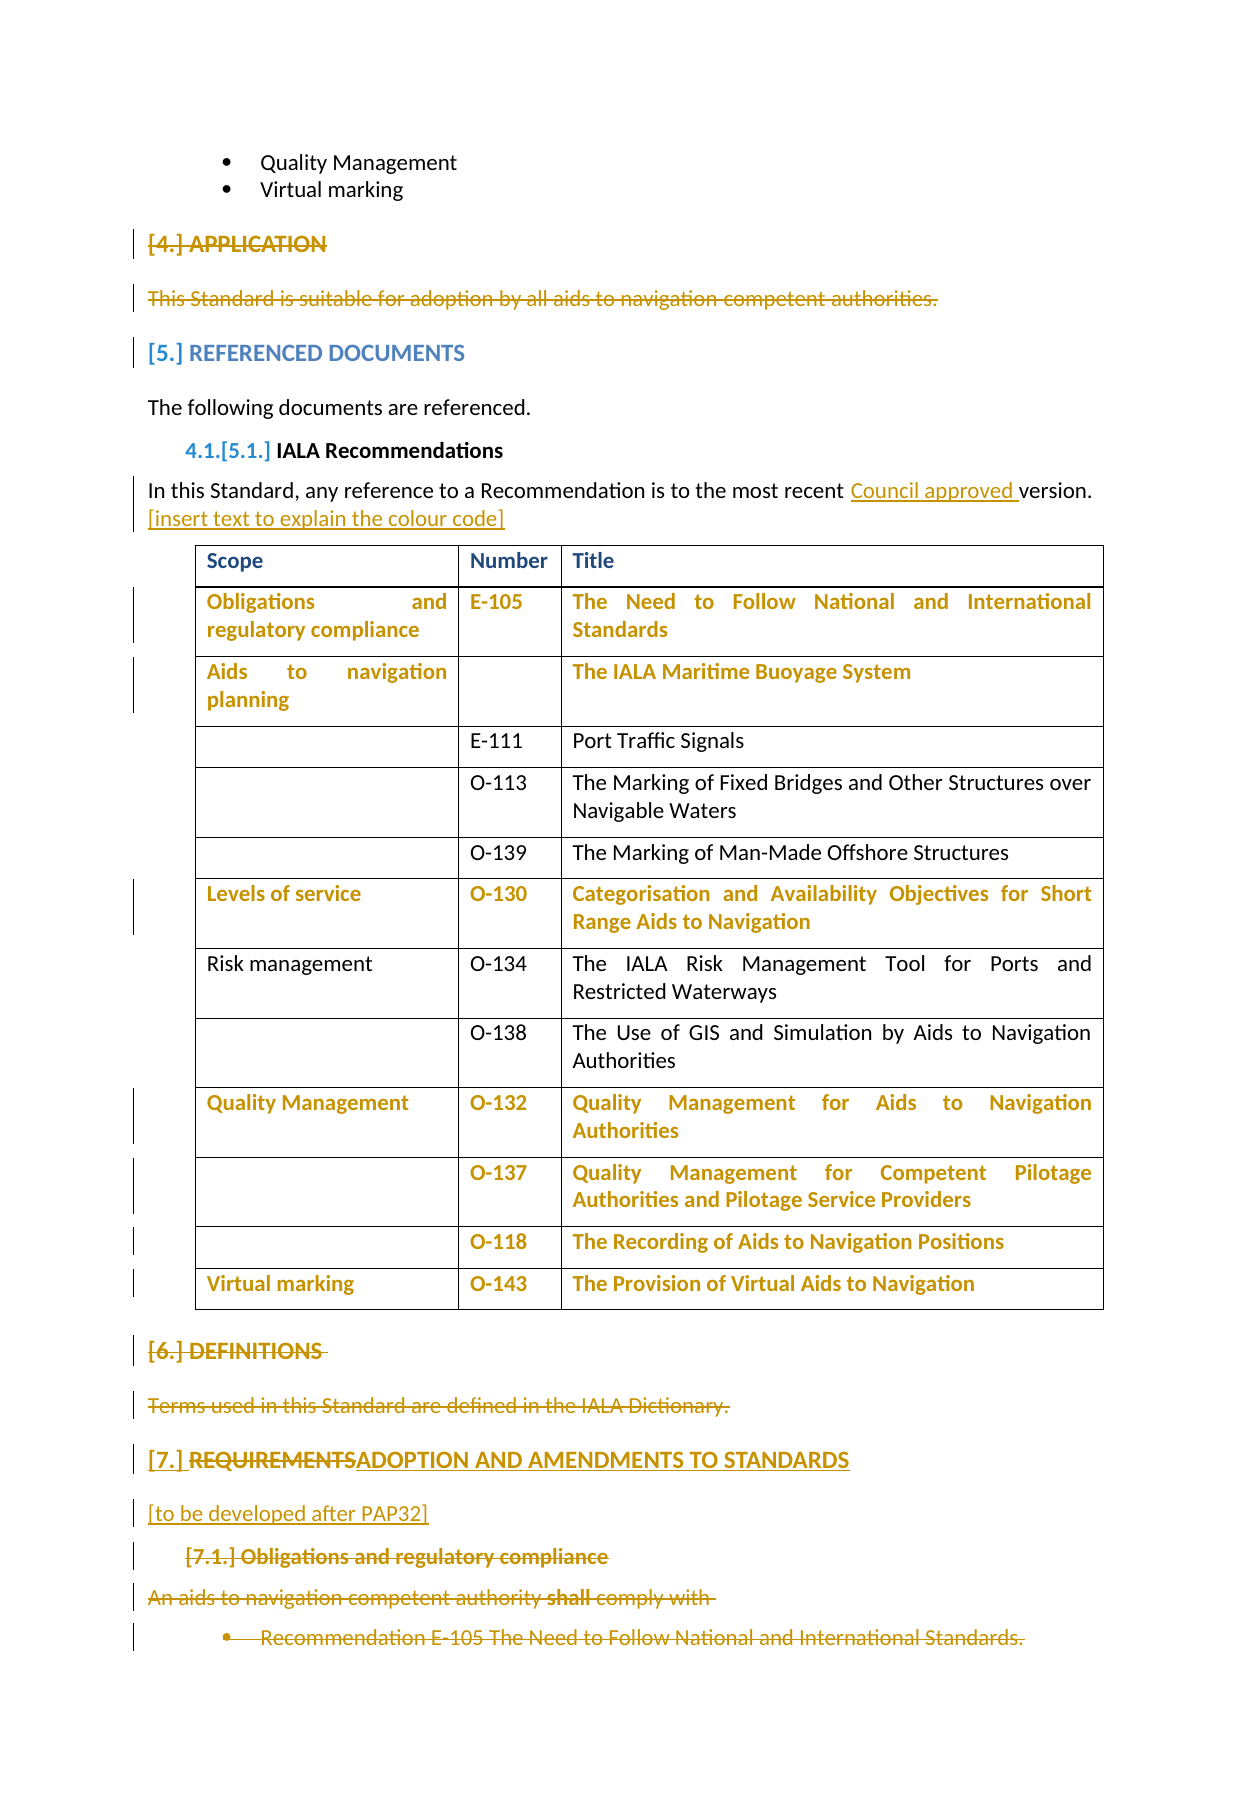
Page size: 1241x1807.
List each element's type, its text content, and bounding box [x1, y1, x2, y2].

table_cell [196, 1158, 458, 1226]
table_cell Categorisation and Availability Objectives for Short Range Aids to Navigation [562, 879, 1103, 948]
table_cell O-138 [459, 1019, 561, 1087]
table_cell Obligations and regulatory compliance [196, 588, 458, 656]
table_cell Risk management [196, 949, 458, 1017]
table_cell O-137 [459, 1158, 561, 1226]
table_cell The Provision of Virtual Aids to Navigation [562, 1269, 1103, 1309]
table_cell Virtual marking [196, 1269, 458, 1309]
table_cell O-139 [459, 838, 561, 878]
list Virtual marking [223, 176, 1093, 204]
table_cell [459, 657, 561, 726]
table_cell Quality Management for Aids to Navigation Authorities [562, 1088, 1103, 1157]
text In this Standard, any reference to a Recommendation is to the most recent version. [148, 476, 1093, 532]
table_cell The Recording of Aids to Navigation Positions [562, 1227, 1103, 1268]
subtitle IALA Recommendations [185, 436, 1093, 464]
table_cell [196, 768, 458, 837]
table_cell E-105 [459, 588, 561, 656]
table_cell The IALA Maritime Buoyage System [562, 657, 1103, 726]
table_cell Quality Management [196, 1088, 458, 1157]
table_cell O-130 [459, 879, 561, 948]
table_cell O-113 [459, 768, 561, 837]
table_cell The Use of GIS and Simulation by Aids to Navigation Authorities [562, 1019, 1103, 1087]
list Quality Management [223, 148, 1093, 176]
table_cell O-118 [459, 1227, 561, 1268]
table_cell Aids to navigation planning [196, 657, 458, 726]
table_cell Port Traffic Signals [562, 727, 1103, 767]
table_header Number [459, 546, 561, 586]
table_cell Levels of service [196, 879, 458, 948]
table_cell O-134 [459, 949, 561, 1017]
table_cell [196, 727, 458, 767]
table_cell Quality Management for Competent Pilotage Authorities and Pilotage Service Providers [562, 1158, 1103, 1226]
table_cell The IALA Risk Management Tool for Ports and Restricted Waterways [562, 949, 1103, 1017]
table_cell O-143 [459, 1269, 561, 1309]
table_cell O-132 [459, 1088, 561, 1157]
table_cell [196, 1227, 458, 1268]
table_cell E-111 [459, 727, 561, 767]
table_header Title [562, 546, 1103, 586]
table_cell [196, 838, 458, 878]
table_cell The Marking of Fixed Bridges and Other Structures over Navigable Waters [562, 768, 1103, 837]
table_header Scope [196, 546, 458, 586]
table_cell [196, 1019, 458, 1087]
text The following documents are referenced. [148, 393, 1093, 421]
subtitle Referenced Documents [148, 337, 1093, 368]
table_cell The Marking of Man-Made Offshore Structures [562, 838, 1103, 878]
table_cell The Need to Follow National and International Standards [562, 588, 1103, 656]
